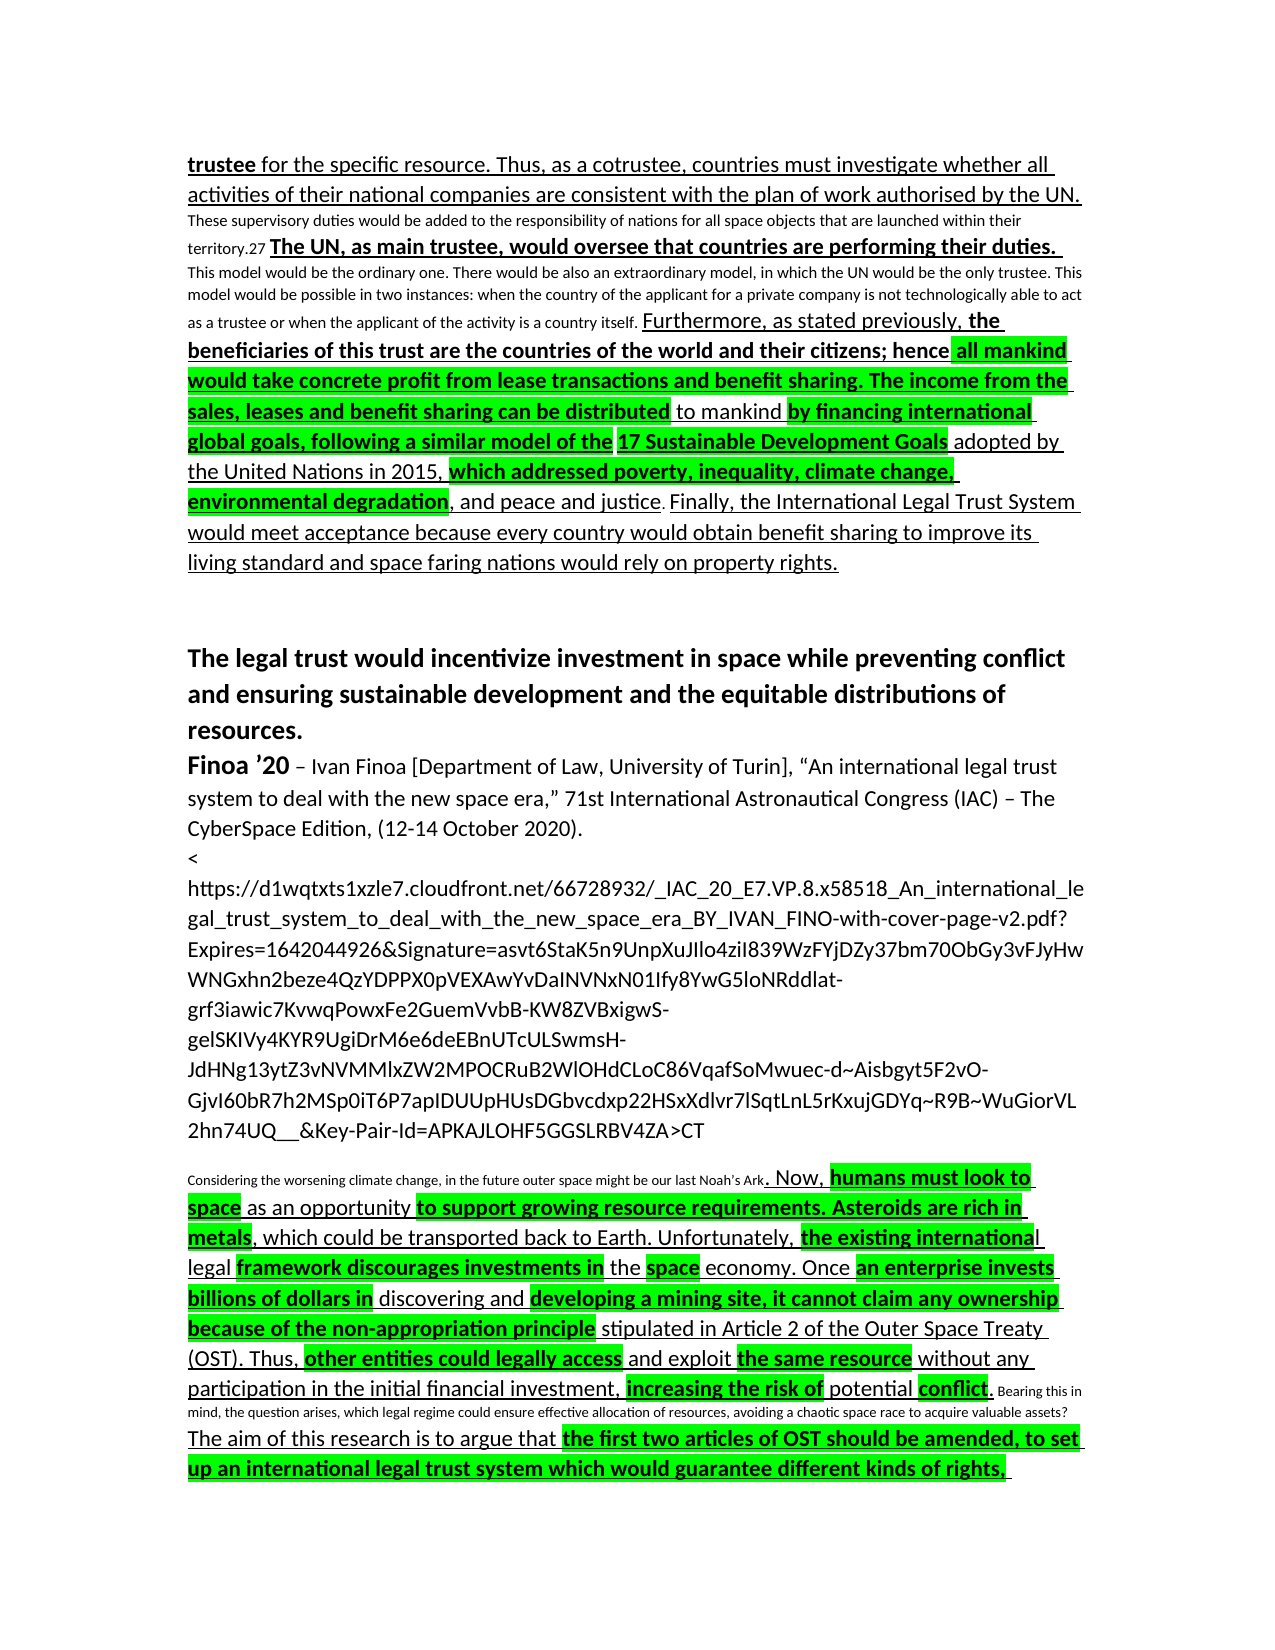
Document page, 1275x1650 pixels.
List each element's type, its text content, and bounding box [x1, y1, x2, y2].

subtitle The legal trust would incentivize investment in space while preventing conflict and ensuring sustainable development and the equitable distributions of resources. [187, 642, 1087, 746]
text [187, 150, 1087, 576]
text Finoa ’20 – Ivan Finoa [Department of Law, University of Turin], “An international legal trust system to deal with the new space era,” 71st International Astronautical Congress (IAC) – The CyberSpace Edition, (12-14 October 2020). <https://d1wqtxts1xzle7.cloudfront.net/66728932/_IAC_20_E7.VP.8.x58518_An_international_legal_trust_system_to_deal_with_the_new_space_era_BY_IVAN_FINO-with-cover-page-v2.pdf?Expires=1642044926&Signature=asvt6StaK5n9UnpXuJIlo4ziI839WzFYjDZy37bm70ObGy3vFJyHwWNGxhn2beze4QzYDPPX0pVEXAwYvDaINVNxN01Ify8YwG5loNRddlat-grf3iawic7KvwqPowxFe2GuemVvbB-KW8ZVBxigwS-gelSKIVy4KYR9UgiDrM6e6deEBnUTcULSwmsH-JdHNg13ytZ3vNVMMlxZW2MPOCRuB2WlOHdCLoC86VqafSoMwuec-d~Aisbgyt5F2vO-GjvI60bR7h2MSp0iT6P7apIDUUpHUsDGbvcdxp22HSxXdlvr7lSqtLnL5rKxujGDYq~R9B~WuGiorVL2hn74UQ__&Key-Pair-Id=APKAJLOHF5GGSLRBV4ZA>CT [187, 748, 1087, 1144]
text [187, 1163, 1087, 1482]
